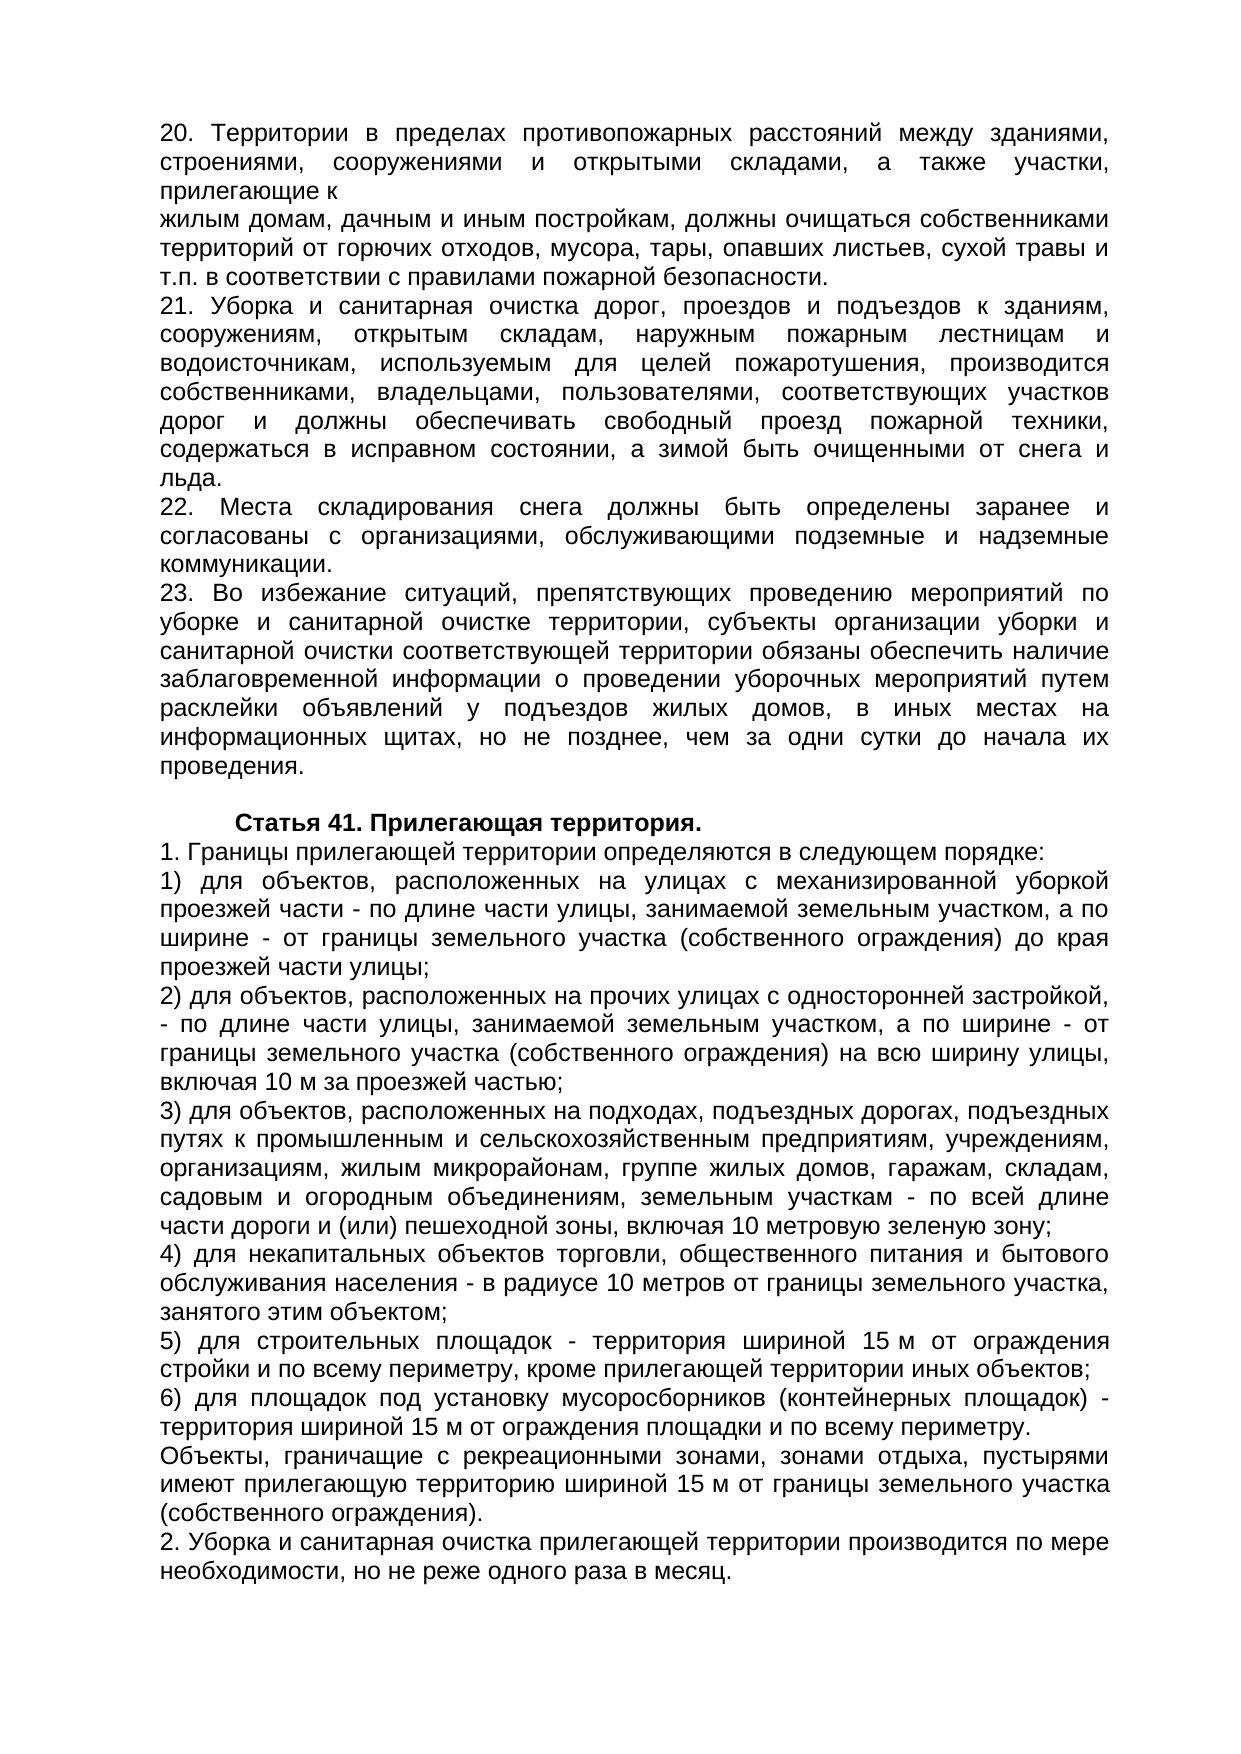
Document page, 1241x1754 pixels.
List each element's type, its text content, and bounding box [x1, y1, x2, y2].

text 6) для площадок под установку мусоросборников (контейнерных площадок) - территория шириной от ограждения площадки и по всему периметру. [159, 1383, 1110, 1441]
text 1) для объектов, расположенных на улицах с механизированной уборкой проезжей части - по длине части улицы, занимаемой земельным участком, а по ширине - от границы земельного участка (собственного ограждения) до края проезжей части улицы; [159, 866, 1110, 981]
text 1. Границы прилегающей территории определяются в следующем порядке: [159, 837, 1110, 866]
text 2. Уборка и санитарная очистка прилегающей территории производится по мере необходимости, но не реже одного раза в месяц. [159, 1527, 1110, 1584]
text 23. Во избежание ситуаций, препятствующих проведению мероприятий по уборке и санитарной очистке территории, субъекты организации уборки и санитарной очистки соответствующей территории обязаны обеспечить наличие заблаговременной информации о проведении уборочных мероприятий путем расклейки объявлений у подъездов жилых домов, в иных местах на информационных щитах, но не позднее, чем за одни сутки до начала их проведения. [159, 578, 1110, 779]
text 21. Уборка и санитарная очистка дорог, проездов и подъездов к зданиям, сооружениям, открытым складам, наружным пожарным лестницам и водоисточникам, используемым для целей пожаротушения, производится собственниками, владельцами, пользователями, соответствующих участков дорог и должны обеспечивать свободный проезд пожарной техники, содержаться в исправном состоянии, а зимой быть очищенными от снега и льда. [159, 291, 1110, 492]
text Объекты, граничащие с рекреационными зонами, зонами отдыха, пустырями имеют прилегающую территорию шириной от границы земельного участка (собственного ограждения). [159, 1441, 1110, 1527]
text 22. Места складирования снега должны быть определены заранее и согласованы с организациями, обслуживающими подземные и надземные коммуникации. [159, 492, 1110, 578]
text 20. Территории в пределах противопожарных расстояний между зданиями, строениями, сооружениями и открытыми складами, а также участки, прилегающие к [159, 118, 1110, 204]
text 3) для объектов, расположенных на подходах, подъездных дорогах, подъездных путях к промышленным и сельскохозяйственным предприятиям, учреждениям, организациям, жилым микрорайонам, группе жилых домов, гаражам, складам, садовым и огородным объединениям, земельным участкам - по всей длине части дороги и (или) пешеходной зоны, включая 10 метровую зеленую зону; [159, 1096, 1110, 1239]
text 4) для некапитальных объектов торговли, общественного питания и бытового обслуживания населения - в радиусе от границы земельного участка, занятого этим объектом; [159, 1239, 1110, 1326]
text Статья 41. Прилегающая территория. [234, 808, 1110, 837]
text 5) для строительных площадок - территория шириной от ограждения стройки и по всему периметру, кроме прилегающей территории иных объектов; [159, 1326, 1110, 1383]
text 2) для объектов, расположенных на прочих улицах с односторонней застройкой, - по длине части улицы, занимаемой земельным участком, а по ширине - от границы земельного участка (собственного ограждения) на всю ширину улицы, включая за проезжей частью; [159, 981, 1110, 1096]
text жилым домам, дачным и иным постройкам, должны очищаться собственниками территорий от горючих отходов, мусора, тары, опавших листьев, сухой травы и т.п. в соответствии с правилами пожарной безопасности. [159, 204, 1110, 291]
